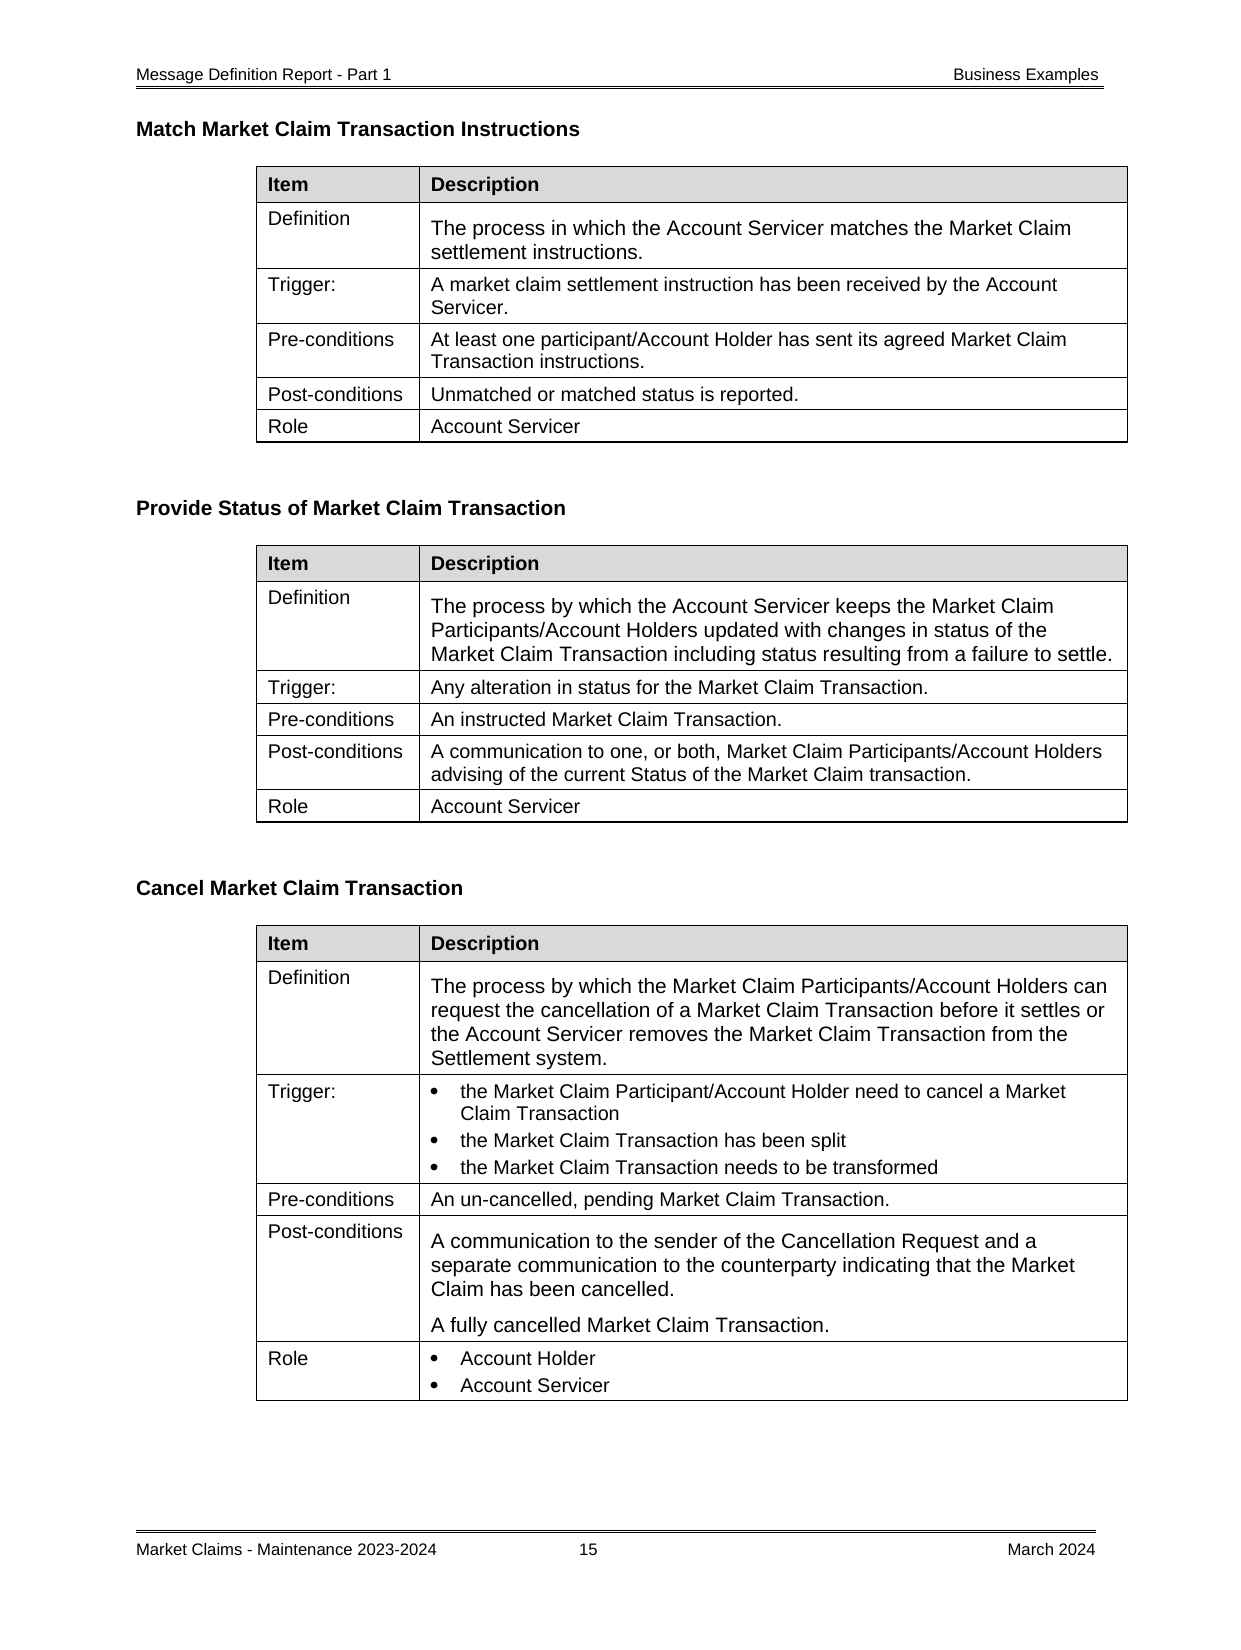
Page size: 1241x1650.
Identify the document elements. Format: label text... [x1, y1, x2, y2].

table_cell Trigger: [257, 1075, 419, 1183]
table_cell Account Servicer [420, 790, 1127, 821]
table_header Description [420, 546, 1127, 581]
table_cell Role [257, 790, 419, 821]
table_cell The process by which the Market Claim Participants/Account Holders can request the cancellation of a Market Claim Transaction before it settles or the Account Servicer removes the Market Claim Transaction from the Settlement system. [420, 962, 1127, 1074]
table_header Item [257, 926, 419, 961]
table_cell A communication to the sender of the Cancellation Request and a separate communication to the counterparty indicating that the Market Claim has been cancelled. A fully cancelled Market Claim Transaction. [420, 1216, 1127, 1341]
table_header Description [420, 167, 1127, 202]
table_header Item [257, 546, 419, 581]
table_cell Post-conditions [257, 378, 419, 409]
table_cell Role [257, 1342, 419, 1400]
table_cell Pre-conditions [257, 324, 419, 377]
table_cell Account Servicer [420, 410, 1127, 441]
table_header Description [420, 926, 1127, 961]
table_cell Pre-conditions [257, 1184, 419, 1215]
table_cell Pre-conditions [257, 704, 419, 734]
table_cell Any alteration in status for the Market Claim Transaction. [420, 671, 1127, 702]
table_cell Post-conditions [257, 736, 419, 789]
table_cell Account Holder Account Servicer [420, 1342, 1127, 1400]
table_cell A market claim settlement instruction has been received by the Account Servicer. [420, 269, 1127, 322]
table_cell At least one participant/Account Holder has sent its agreed Market Claim Transaction instructions. [420, 324, 1127, 377]
table_cell the Market Claim Participant/Account Holder need to cancel a Market Claim Transaction the Market Claim Transaction has been split the Market Claim Transaction needs to be transformed [420, 1075, 1127, 1183]
text Provide Status of Market Claim Transaction [136, 496, 1104, 519]
table_cell Unmatched or matched status is reported. [420, 378, 1127, 409]
table_cell Definition [257, 582, 419, 670]
table_cell An instructed Market Claim Transaction. [420, 704, 1127, 734]
table_cell The process in which the Account Servicer matches the Market Claim settlement instructions. [420, 203, 1127, 268]
table_cell Role [257, 410, 419, 441]
table_cell The process by which the Account Servicer keeps the Market Claim Participants/Account Holders updated with changes in status of the Market Claim Transaction including status resulting from a failure to settle. [420, 582, 1127, 670]
table_cell A communication to one, or both, Market Claim Participants/Account Holders advising of the current Status of the Market Claim transaction. [420, 736, 1127, 789]
text Cancel Market Claim Transaction [136, 876, 1104, 899]
table_cell Post-conditions [257, 1216, 419, 1341]
table_cell An un-cancelled, pending Market Claim Transaction. [420, 1184, 1127, 1215]
table_cell Definition [257, 962, 419, 1074]
table_header Item [257, 167, 419, 202]
table_cell Trigger: [257, 671, 419, 702]
table_cell Definition [257, 203, 419, 268]
table_cell Trigger: [257, 269, 419, 322]
text Match Market Claim Transaction Instructions [136, 117, 1104, 141]
